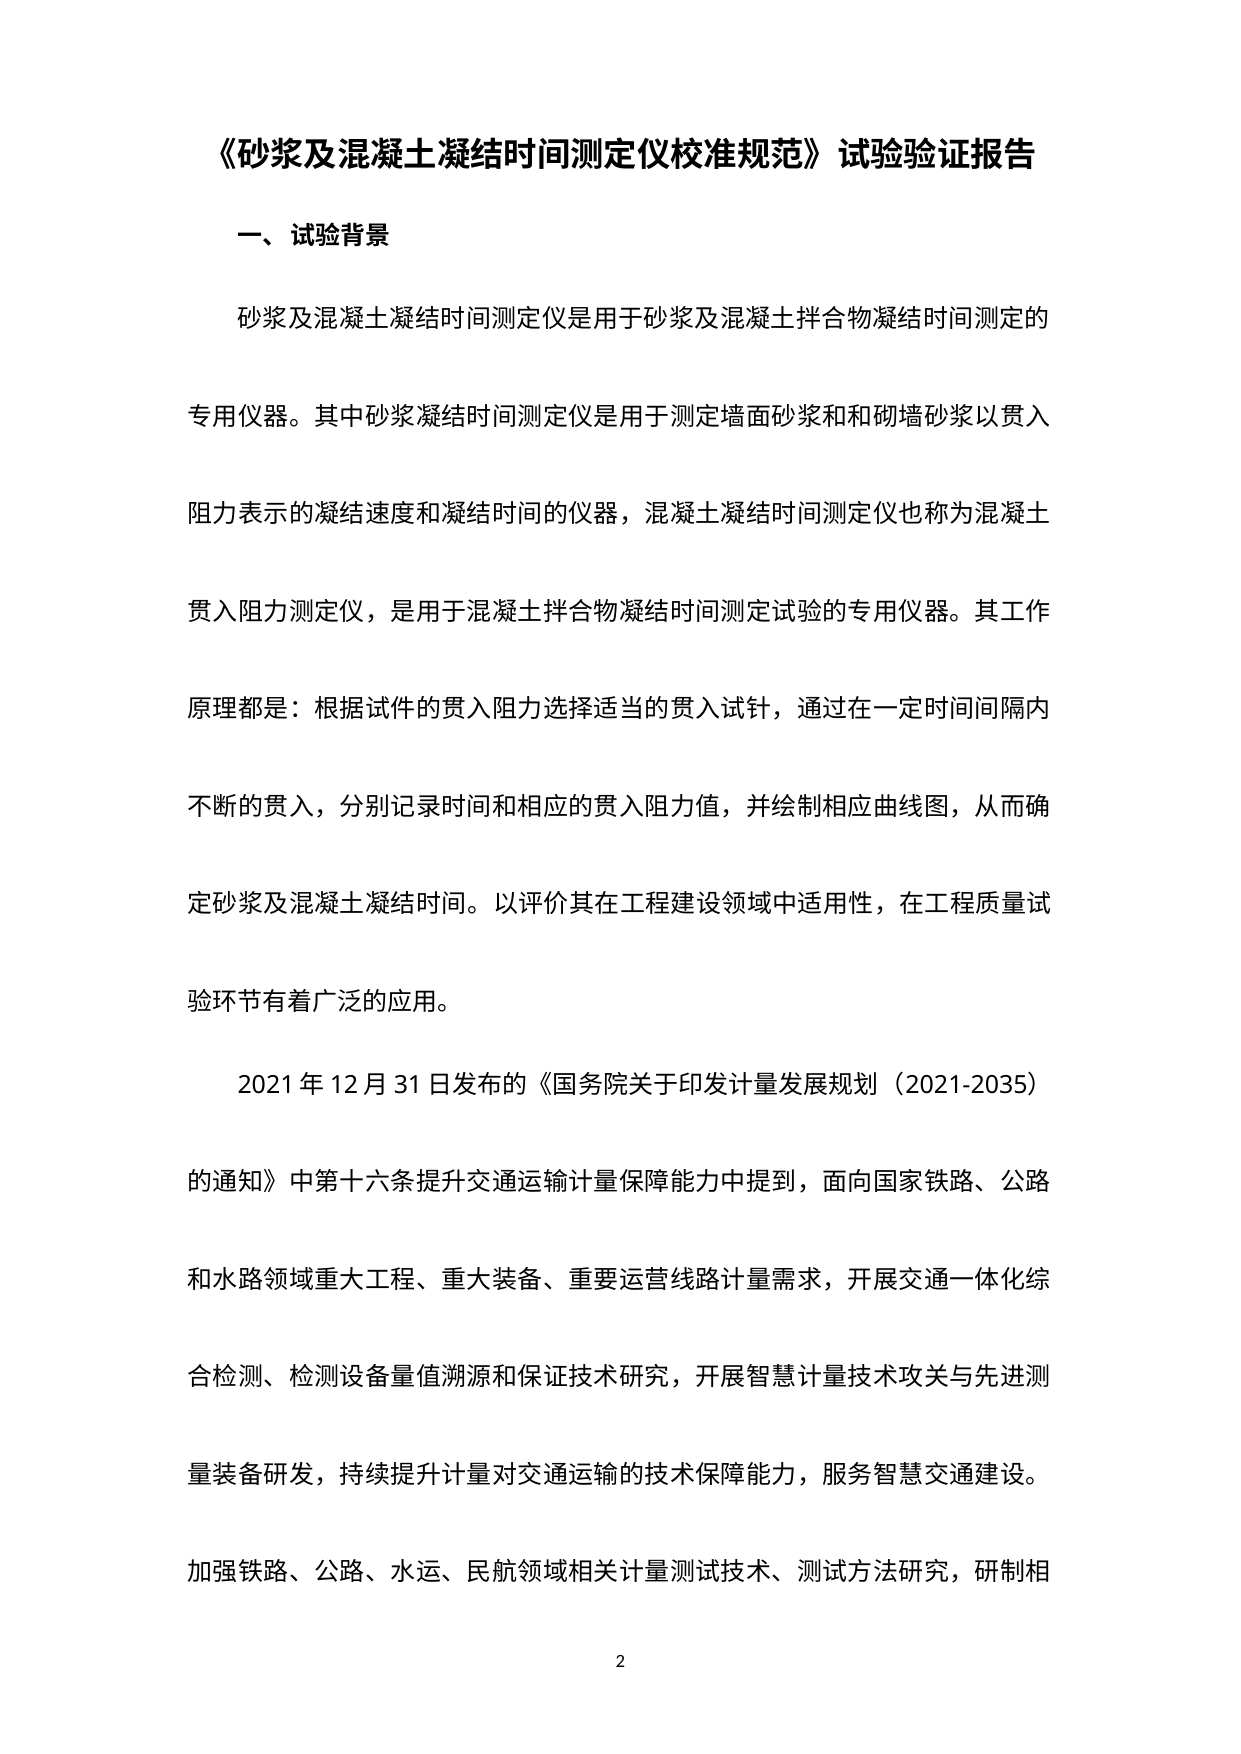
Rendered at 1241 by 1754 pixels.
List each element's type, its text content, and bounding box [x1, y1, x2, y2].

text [187, 1050, 1053, 1602]
text 《砂浆及混凝土凝结时间测定仪校准规范》试验验证报告 [187, 120, 1053, 185]
list 试验背景 [237, 201, 1053, 266]
text 砂浆及混凝土凝结时间测定仪是用于砂浆及混凝土拌合物凝结时间测定的专用仪器。其中砂浆凝结时间测定仪是用于测定墙面砂浆和和砌墙砂浆以贯入阻力表示的凝结速度和凝结时间的仪器，混凝土凝结时间测定仪也称为混凝土贯入阻力测定仪，是用于混凝土拌合物凝结时间测定试验的专用仪器。其工作原理都是：根据试件的贯入阻力选择适当的贯入试针，通过在一定时间间隔内不断的贯入，分别记录时间和相应的贯入阻力值，并绘制相应曲线图，从而确定砂浆及混凝土凝结时间。以评价其在工程建设领域中适用性，在工程质量试验环节有着广泛的应用。 [187, 284, 1053, 1032]
